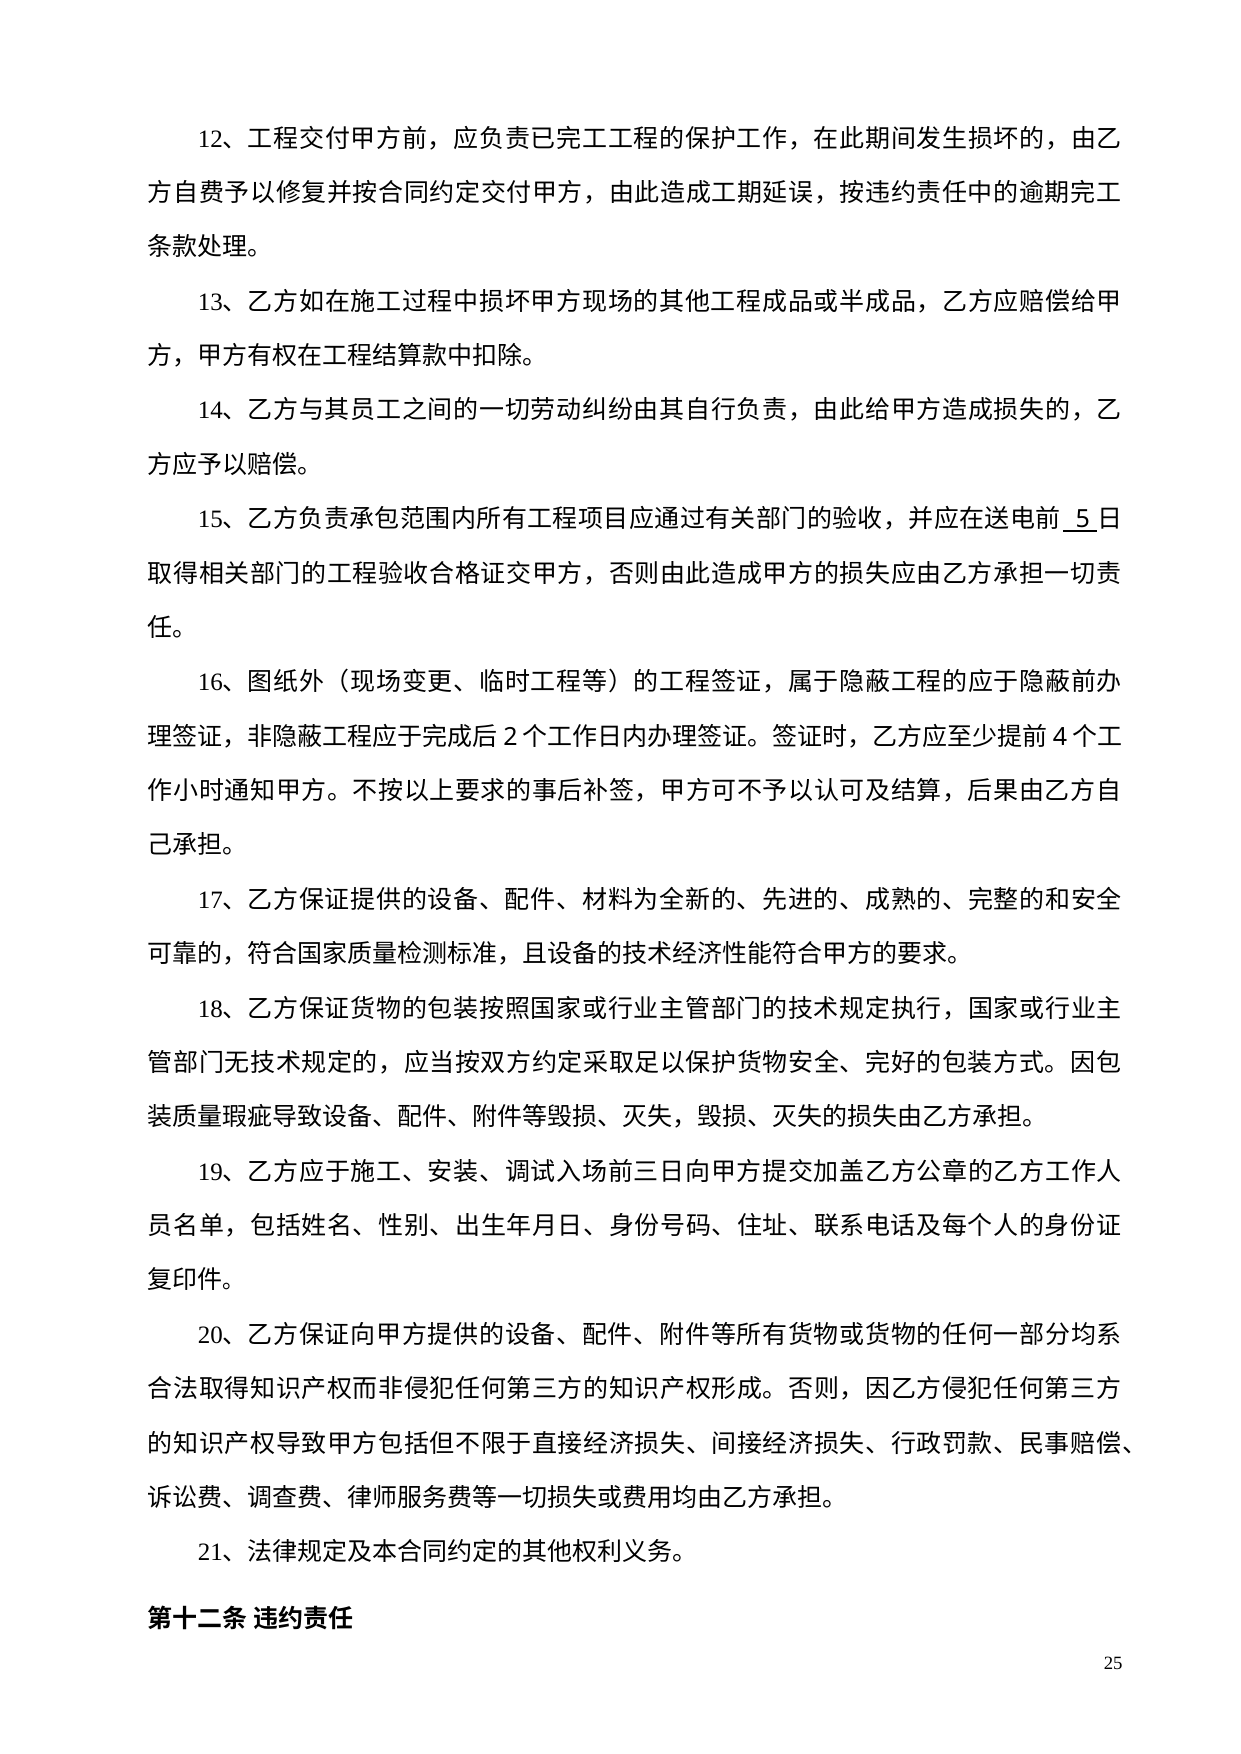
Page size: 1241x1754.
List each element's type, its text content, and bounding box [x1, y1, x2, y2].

list 乙方保证提供的设备、配件、材料为全新的、先进的、成熟的、完整的和安全可靠的，符合国家质量检测标准，且设备的技术经济性能符合甲方的要求。 [148, 879, 1122, 970]
list 法律规定及本合同约定的其他权利义务。 [148, 1532, 1122, 1568]
list 工程交付甲方前，应负责已完工工程的保护工作，在此期间发生损坏的，由乙方自费予以修复并按合同约定交付甲方，由此造成工期延误，按违约责任中的逾期完工条款处理。 [148, 118, 1122, 263]
list 乙方保证货物的包装按照国家或行业主管部门的技术规定执行，国家或行业主管部门无技术规定的，应当按双方约定采取足以保护货物安全、完好的包装方式。因包装质量瑕疵导致设备、配件、附件等毁损、灭失，毁损、灭失的损失由乙方承担。 [148, 988, 1122, 1133]
list 乙方应于施工、安装、调试入场前三日向甲方提交加盖乙方公章的乙方工作人员名单，包括姓名、性别、出生年月日、身份号码、住址、联系电话及每个人的身份证复印件。 [148, 1151, 1122, 1296]
list 乙方保证向甲方提供的设备、配件、附件等所有货物或货物的任何一部分均系合法取得知识产权而非侵犯任何第三方的知识产权形成。否则，因乙方侵犯任何第三方的知识产权导致甲方包括但不限于直接经济损失、间接经济损失、行政罚款、民事赔偿、诉讼费、调查费、律师服务费等一切损失或费用均由乙方承担。 [148, 1314, 1122, 1514]
list 乙方如在施工过程中损坏甲方现场的其他工程成品或半成品，乙方应赔偿给甲方，甲方有权在工程结算款中扣除。 [148, 281, 1122, 372]
list 图纸外（现场变更、临时工程等）的工程签证，属于隐蔽工程的应于隐蔽前办理签证，非隐蔽工程应于完成后2个工作日内办理签证。签证时，乙方应至少提前4个工作小时通知甲方。不按以上要求的事后补签，甲方可不予以认可及结算，后果由乙方自己承担。 [148, 662, 1122, 861]
list 乙方与其员工之间的一切劳动纠纷由其自行负责，由此给甲方造成损失的，乙方应予以赔偿。 [148, 390, 1122, 481]
list 违约责任 [148, 1599, 1122, 1635]
list 乙方负责承包范围内所有工程项目应通过有关部门的验收，并应在送电前 5 日取得相关部门的工程验收合格证交甲方，否则由此造成甲方的损失应由乙方承担一切责任。 [148, 499, 1122, 644]
